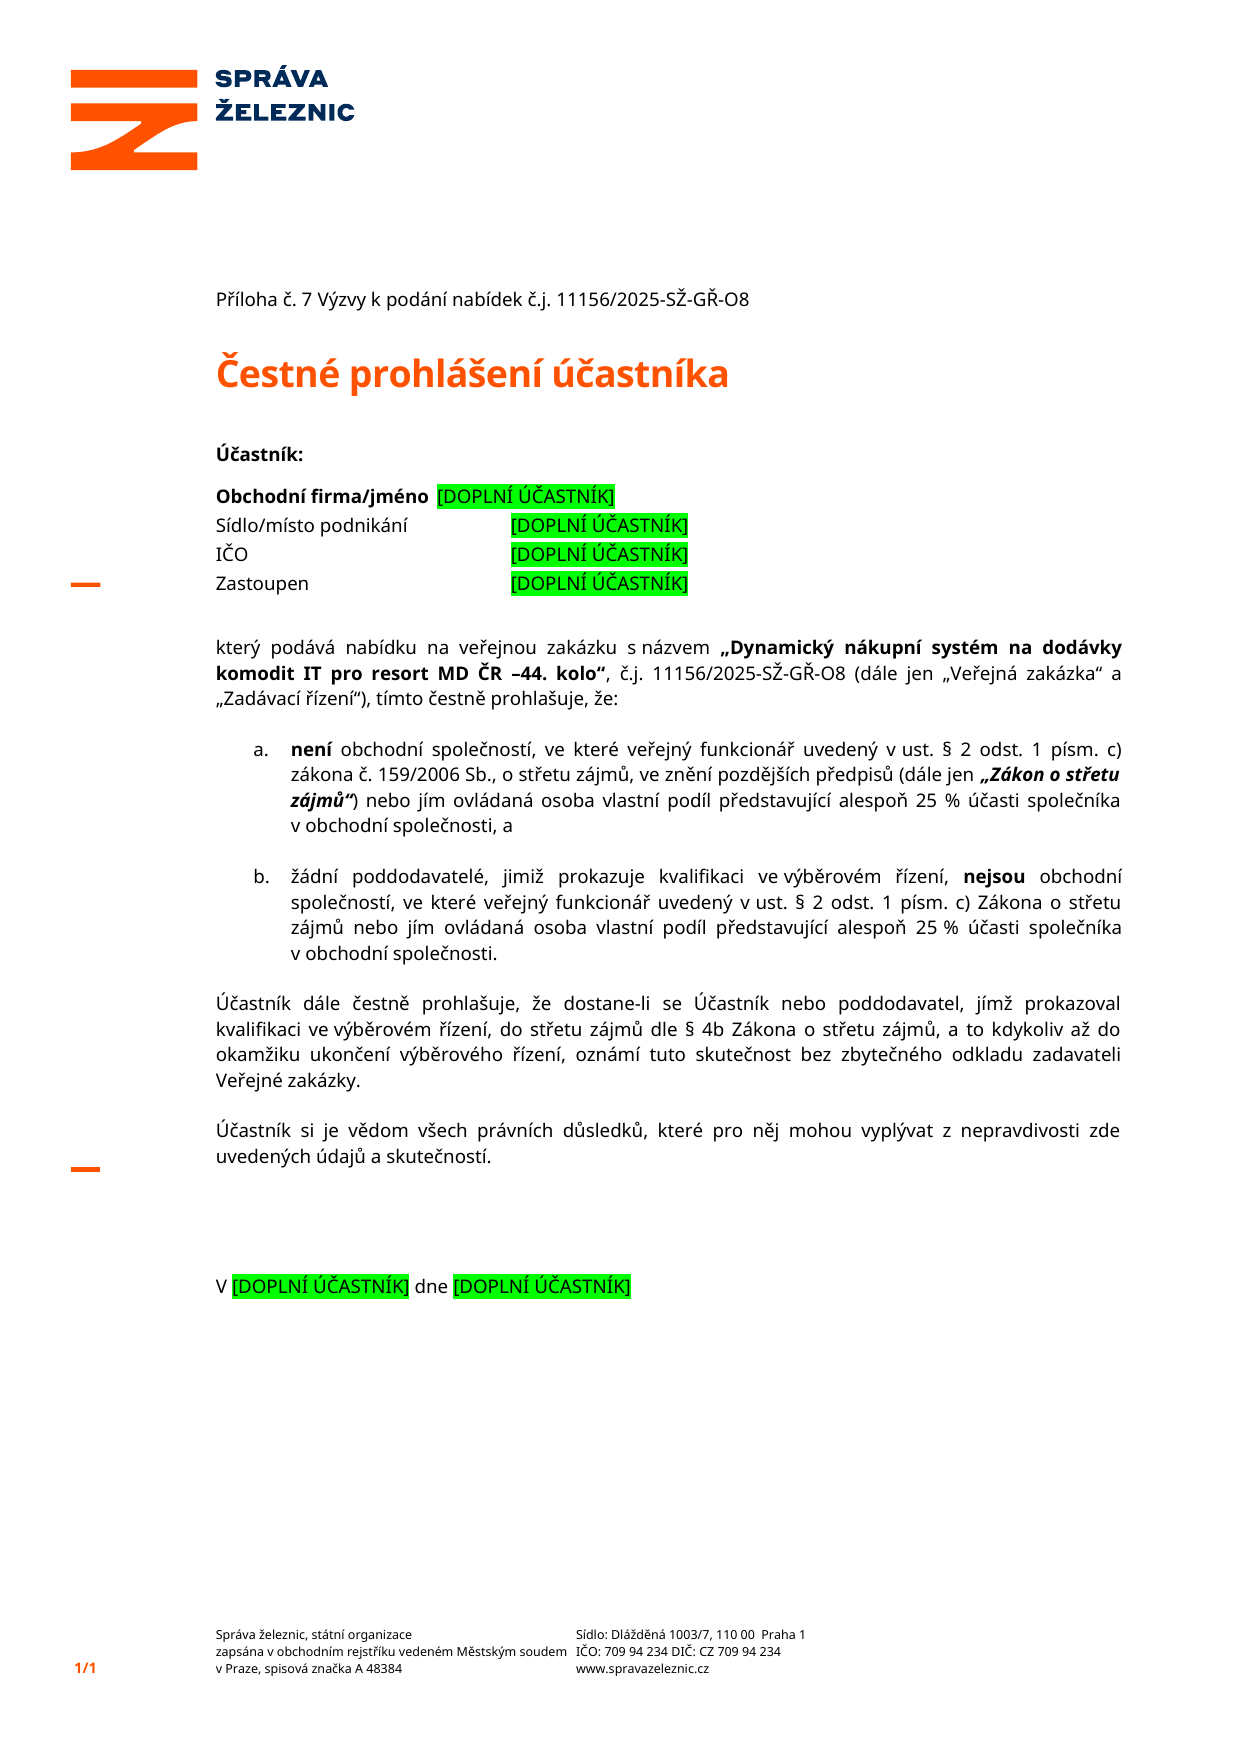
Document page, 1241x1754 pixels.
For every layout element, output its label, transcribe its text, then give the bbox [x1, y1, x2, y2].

text Obchodní firma/jméno [DOPLNÍ ÚČASTNÍK] [216, 481, 1122, 509]
text Příloha č. 7 Výzvy k podání nabídek č.j. 11156/2025-SŽ-GŘ-O8 [216, 286, 1122, 311]
list žádní poddodavatelé, jimiž prokazuje kvalifikaci ve výběrovém řízení, nejsou obchodní společností, ve které veřejný funkcionář uvedený v ust. § 2 odst. 1 písm. c) Zákona o střetu zájmů nebo jím ovládaná osoba vlastní podíl představující alespoň 25 % účasti společníka v obchodní společnosti. [253, 864, 1122, 966]
text Účastník: [216, 437, 1122, 468]
text který podává nabídku na veřejnou zakázku s názvem „Dynamický nákupní systém na dodávky komodit IT pro resort MD ČR –44. kolo“, č.j. 11156/2025-SŽ-GŘ-O8 (dále jen „Veřejná zakázka“ a „Zadávací řízení“), tímto čestně prohlašuje, že: [216, 634, 1122, 711]
text V [DOPLNÍ ÚČASTNÍK] dne [DOPLNÍ ÚČASTNÍK] [216, 1270, 1121, 1299]
text IČO [DOPLNÍ ÚČASTNÍK] [216, 538, 1122, 567]
subtitle Čestné prohlášení účastníka [216, 347, 1122, 398]
text Zastoupen [DOPLNÍ ÚČASTNÍK] [216, 567, 1122, 596]
text Účastník dále čestně prohlašuje, že dostane-li se Účastník nebo poddodavatel, jímž prokazoval kvalifikaci ve výběrovém řízení, do střetu zájmů dle § 4b Zákona o střetu zájmů, a to kdykoliv až do okamžiku ukončení výběrového řízení, oznámí tuto skutečnost bez zbytečného odkladu zadavateli Veřejné zakázky. [216, 991, 1122, 1093]
list není obchodní společností, ve které veřejný funkcionář uvedený v ust. § 2 odst. 1 písm. c) zákona č. 159/2006 Sb., o střetu zájmů, ve znění pozdějších předpisů (dále jen „Zákon o střetu zájmů“) nebo jím ovládaná osoba vlastní podíl představující alespoň 25 % účasti společníka v obchodní společnosti, a [253, 736, 1122, 838]
text Účastník si je vědom všech právních důsledků, které pro něj mohou vyplývat z nepravdivosti zde uvedených údajů a skutečností. [216, 1118, 1122, 1169]
text Sídlo/místo podnikání [DOPLNÍ ÚČASTNÍK] [216, 509, 1122, 538]
